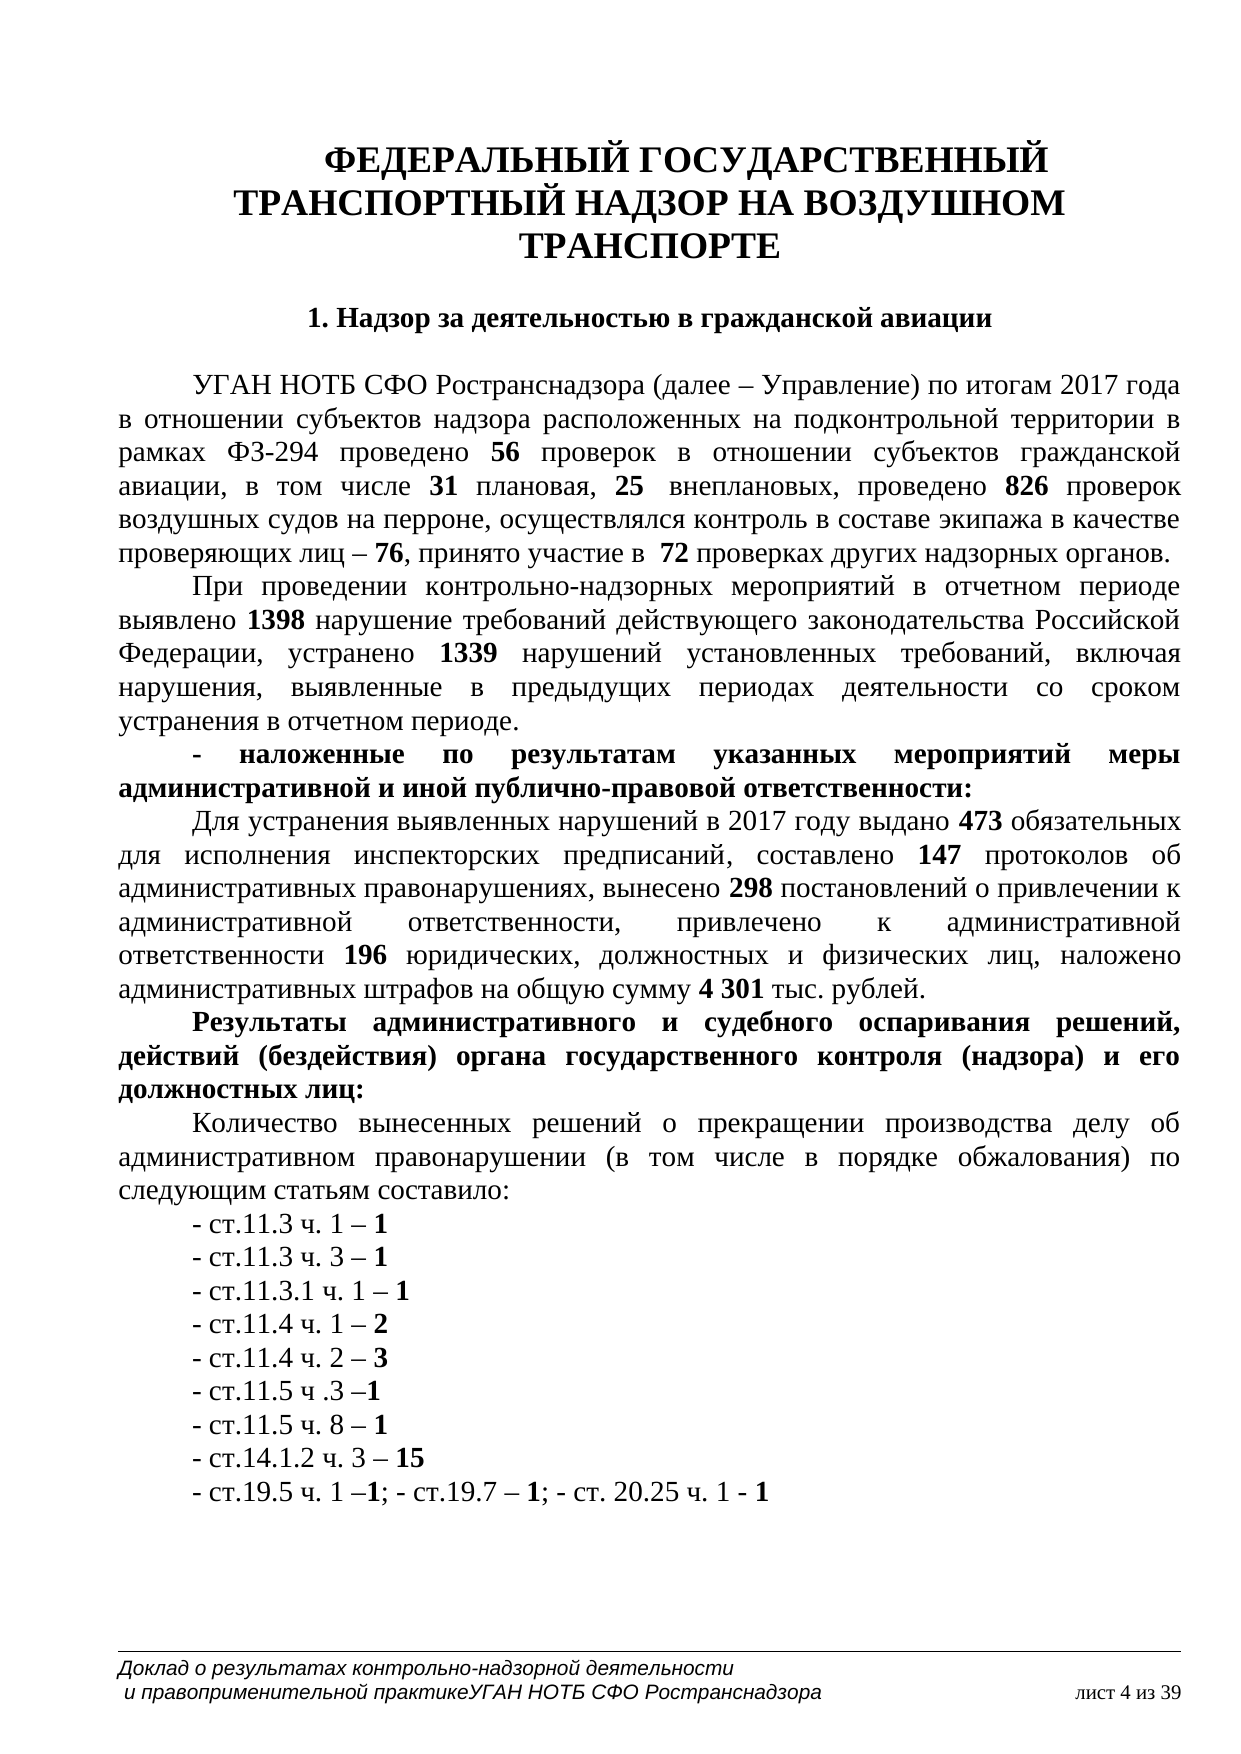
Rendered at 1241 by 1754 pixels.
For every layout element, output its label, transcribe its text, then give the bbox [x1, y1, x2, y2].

text - ст.19.5 ч. 1 –1; - ст.19.7 – 1; - ст. 20.25 ч. 1 - 1 [118, 1474, 1181, 1508]
text Для устранения выявленных нарушений в 2017 году выдано 473 обязательных для исполнения инспекторских предписаний, составлено 147 протоколов об административных правонарушениях, вынесено 298 постановлений о привлечении к административной ответственности, привлечено к административной ответственности 196 юридических, должностных и физических лиц, наложено административных штрафов на общую сумму 4 301 тыс. рублей. [118, 803, 1181, 1004]
text - ст.11.5 ч .3 –1 [118, 1373, 1181, 1407]
text - ст.11.3 ч. 3 – 1 [118, 1239, 1181, 1273]
text - ст.11.5 ч. 8 – 1 [118, 1407, 1181, 1441]
text - наложенные по результатам указанных мероприятий меры административной и иной публично-правовой ответственности: [118, 736, 1181, 803]
text 1. Надзор за деятельностью в гражданской авиации [118, 300, 1181, 334]
text - ст.11.3 ч. 1 – 1 [118, 1206, 1181, 1239]
text - ст.11.3.1 ч. 1 – 1 [118, 1273, 1181, 1306]
text ФЕДЕРАЛЬНЫЙ ГОСУДАРСТВЕННЫЙ ТРАНСПОРТНЫЙ НАДЗОР НА ВОЗДУШНОМ ТРАНСПОРТЕ [118, 137, 1181, 267]
text - ст.11.4 ч. 2 – 3 [118, 1340, 1181, 1373]
text Количество вынесенных решений о прекращении производства делу об административном правонарушении (в том числе в порядке обжалования) по следующим статьям составило: [118, 1105, 1181, 1206]
text - ст.14.1.2 ч. 3 – 15 [118, 1441, 1181, 1474]
text УГАН НОТБ СФО Ространснадзора (далее – Управление) по итогам 2017 года в отношении субъектов надзора расположенных на подконтрольной территории в рамках ФЗ-294 проведено 56 проверок в отношении субъектов гражданской авиации, в том числе 31 плановая, 25 внеплановых, проведено 826 проверок воздушных судов на перроне, осуществлялся контроль в составе экипажа в качестве проверяющих лиц – 76, принято участие в 72 проверках других надзорных органов. [118, 367, 1181, 568]
text - ст.11.4 ч. 1 – 2 [118, 1306, 1181, 1340]
text При проведении контрольно-надзорных мероприятий в отчетном периоде выявлено 1398 нарушение требований действующего законодательства Российской Федерации, устранено 1339 нарушений установленных требований, включая нарушения, выявленные в предыдущих периодах деятельности со сроком устранения в отчетном периоде. [118, 568, 1181, 736]
text Результаты административного и судебного оспаривания решений, действий (бездействия) органа государственного контроля (надзора) и его должностных лиц: [118, 1004, 1181, 1105]
